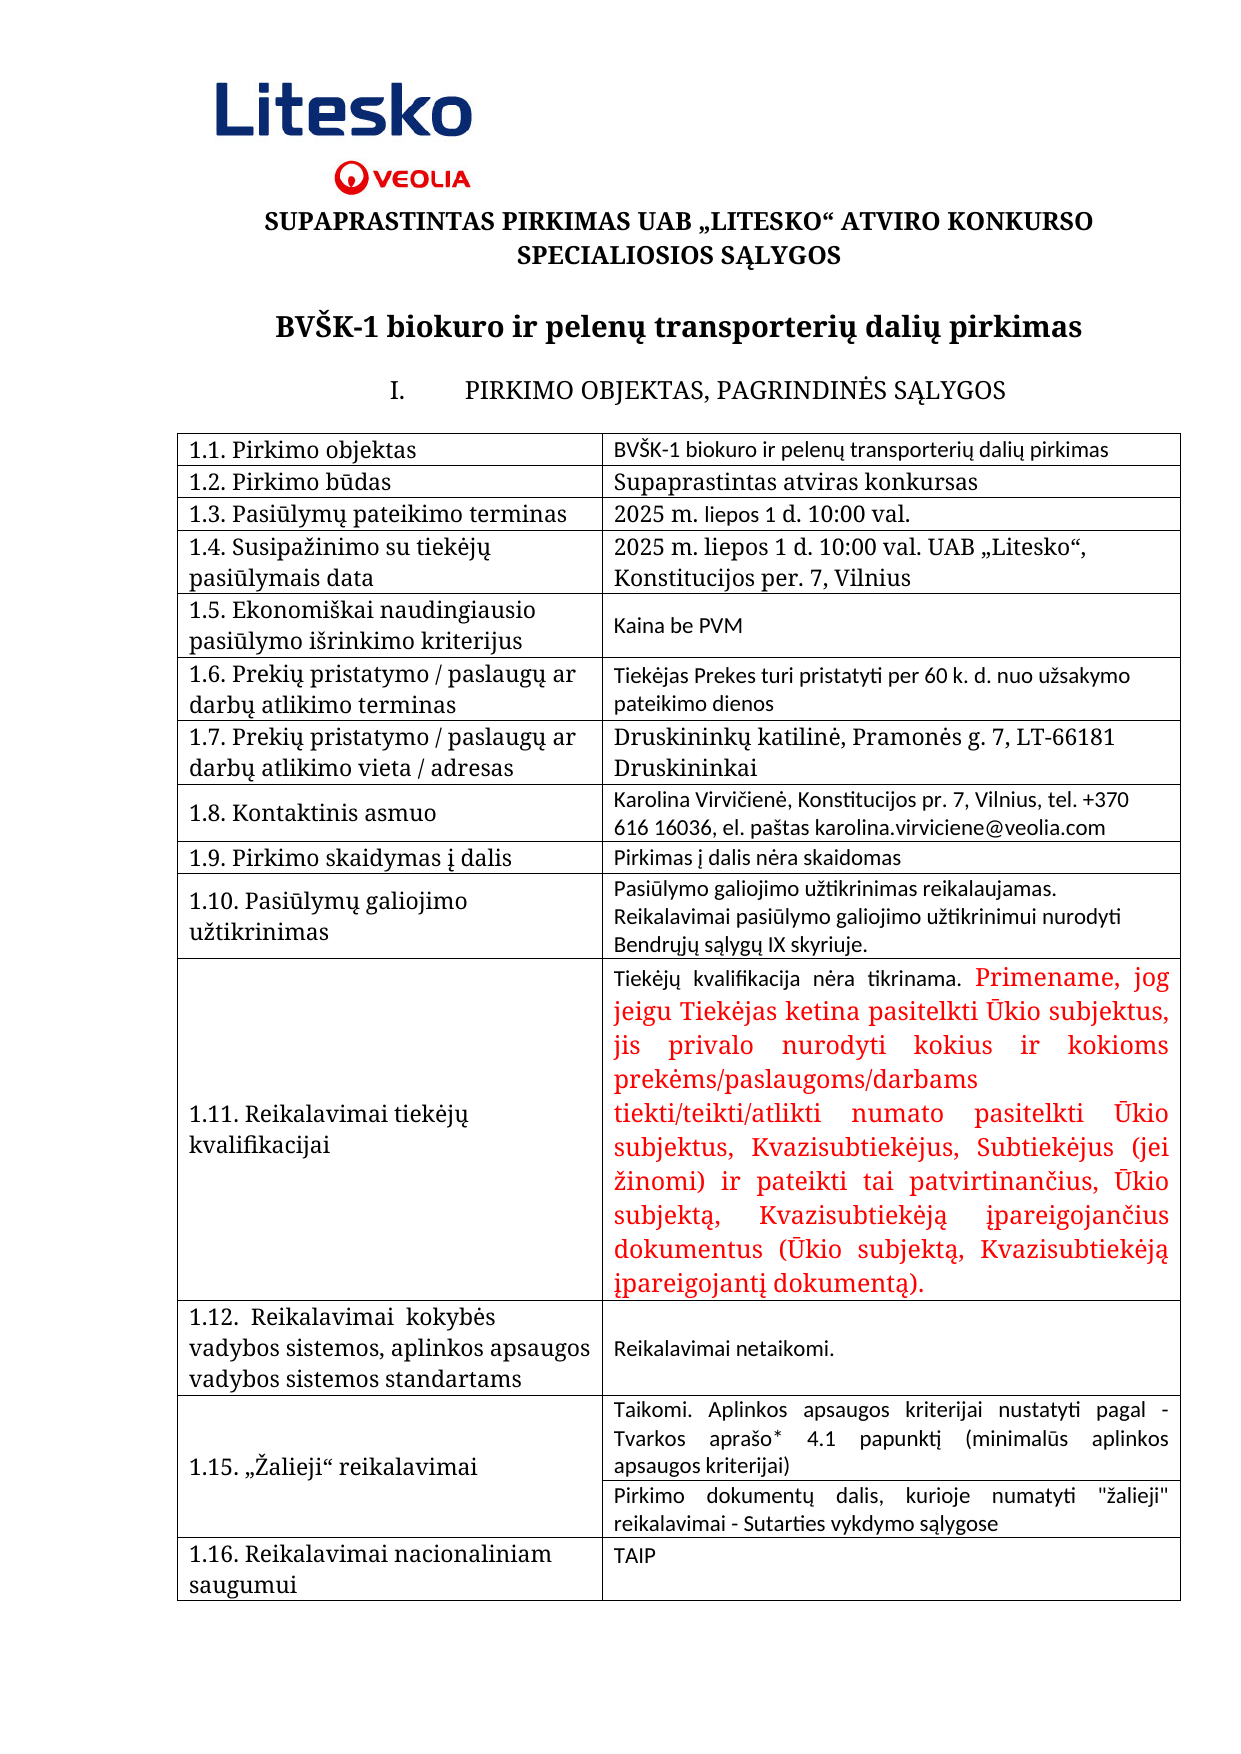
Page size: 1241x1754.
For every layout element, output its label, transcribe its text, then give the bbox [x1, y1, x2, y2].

table_cell 2025 m. liepos 1 d. 10:00 val. [603, 498, 1180, 529]
table_cell Pirkimas į dalis nėra skaidomas [603, 842, 1180, 873]
picture [177, 59, 521, 204]
table_cell 2025 m. liepos 1 d. 10:00 val. UAB „Litesko“, Konstitucijos per. 7, Vilnius [603, 531, 1180, 593]
table_cell 1.6. Prekių pristatymo / paslaugų ar darbų atlikimo terminas [178, 658, 602, 720]
table_cell 1.4. Susipažinimo su tiekėjų pasiūlymais data [178, 531, 602, 593]
text BVŠK-1 biokuro ir pelenų transporterių dalių pirkimas [177, 306, 1181, 346]
list PIRKIMO OBJEKTAS, PAGRINDINĖS SĄLYGOS [215, 373, 1181, 407]
table_cell 1.2. Pirkimo būdas [178, 466, 602, 497]
table_cell Supaprastintas atviras konkursas [603, 466, 1180, 497]
table_cell 1.15. „Žalieji“ reikalavimai [178, 1396, 602, 1537]
table_cell 1.10. Pasiūlymų galiojimo užtikrinimas [178, 874, 602, 958]
table_cell 1.3. Pasiūlymų pateikimo terminas [178, 498, 602, 529]
text SUPAPRASTINTAS PIRKIMAS UAB „LITESKO“ ATVIRO KONKURSO SPECIALIOSIOS SĄLYGOS [177, 204, 1181, 272]
table_cell TAIP [603, 1538, 1180, 1600]
table_cell 1.5. Ekonomiškai naudingiausio pasiūlymo išrinkimo kriterijus [178, 594, 602, 657]
table_header 1.1. Pirkimo objektas [178, 434, 602, 465]
table_cell 1.8. Kontaktinis asmuo [178, 785, 602, 841]
table_cell Tiekėjų kvalifikacija nėra tikrinama. Primename, jog jeigu Tiekėjas ketina pasitelkti Ūkio subjektus, jis privalo nurodyti kokius ir kokioms prekėms/paslaugoms/darbams tiekti/teikti/atlikti numato pasitelkti Ūkio subjektus, Kvazisubtiekėjus, Subtiekėjus (jei žinomi) ir pateikti tai patvirtinančius, Ūkio subjektą, Kvazisubtiekėją įpareigojančius dokumentus (Ūkio subjektą, Kvazisubtiekėją įpareigojantį dokumentą). [603, 959, 1180, 1300]
table_cell 1.11. Reikalavimai tiekėjų kvalifikacijai [178, 959, 602, 1300]
table_cell 1.7. Prekių pristatymo / paslaugų ar darbų atlikimo vieta / adresas [178, 721, 602, 784]
table_cell 1.9. Pirkimo skaidymas į dalis [178, 842, 602, 873]
table_cell 1.12. Reikalavimai kokybės vadybos sistemos, aplinkos apsaugos vadybos sistemos standartams [178, 1301, 602, 1394]
table_cell Druskininkų katilinė, Pramonės g. 7, LT-66181 Druskininkai [603, 721, 1180, 784]
table_cell 1.16. Reikalavimai nacionaliniam saugumui [178, 1538, 602, 1600]
